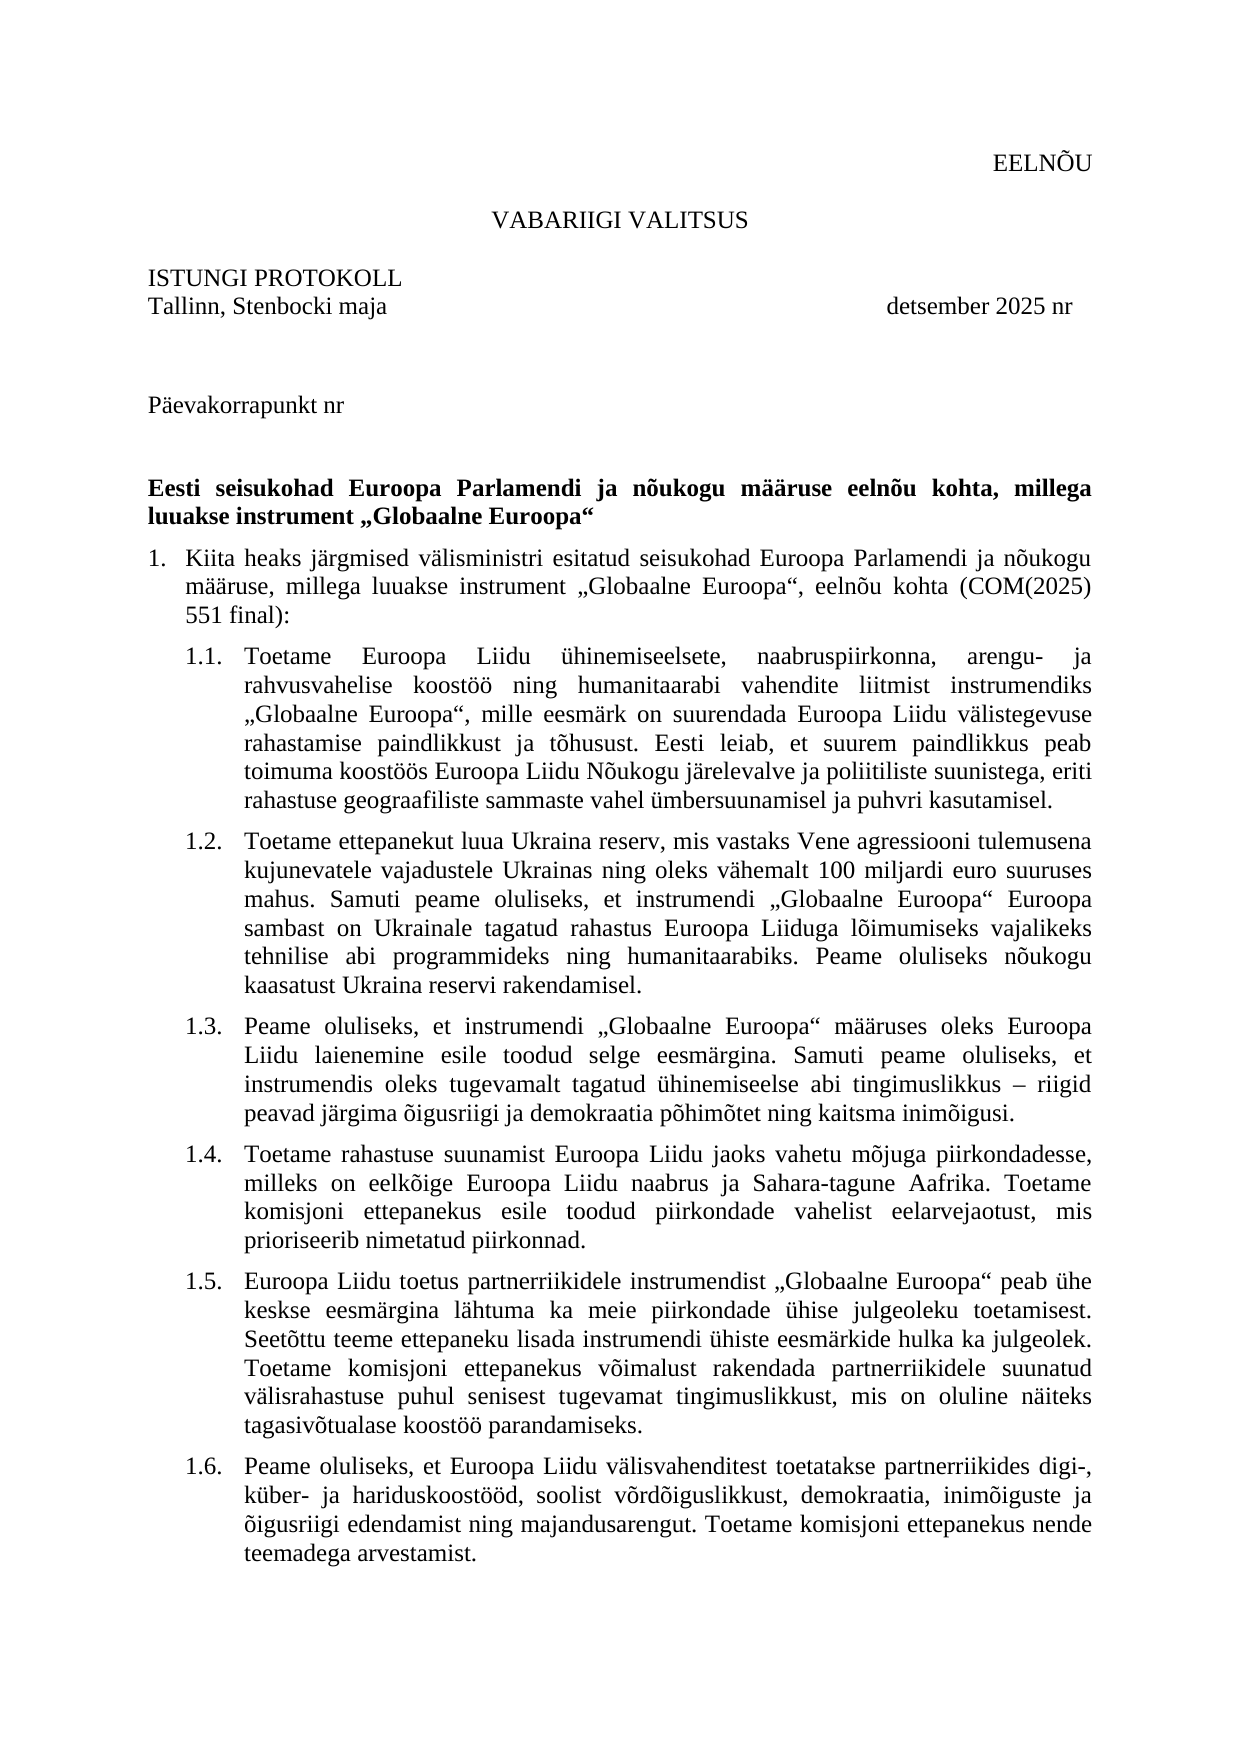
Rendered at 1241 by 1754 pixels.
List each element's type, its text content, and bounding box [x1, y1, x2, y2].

text VABARIIGI VALITSUS [148, 205, 1093, 234]
list Peame oluliseks, et Euroopa Liidu välisvahenditest toetatakse partnerriikides digi-, küber- ja hariduskoostööd, soolist võrdõiguslikkust, demokraatia, inimõiguste ja õigusriigi edendamist ning majandusarengut. Toetame komisjoni ettepanekus nende teemadega arvestamist. [185, 1451, 1093, 1566]
list Toetame rahastuse suunamist Euroopa Liidu jaoks vahetu mõjuga piirkondadesse, milleks on eelkõige Euroopa Liidu naabrus ja Sahara-tagune Aafrika. Toetame komisjoni ettepanekus esile toodud piirkondade vahelist eelarvejaotust, mis prioriseerib nimetatud piirkonnad. [185, 1139, 1093, 1254]
list Toetame Euroopa Liidu ühinemiseelsete, naabruspiirkonna, arengu- ja rahvusvahelise koostöö ning humanitaarabi vahendite liitmist instrumendiks „Globaalne Euroopa“, mille eesmärk on suurendada Euroopa Liidu välistegevuse rahastamise paindlikkust ja tõhusust. Eesti leiab, et suurem paindlikkus peab toimuma koostöös Euroopa Liidu Nõukogu järelevalve ja poliitiliste suunistega, eriti rahastuse geograafiliste sammaste vahel ümbersuunamisel ja puhvri kasutamisel. [185, 641, 1093, 814]
text Tallinn, Stenbocki maja detsember 2025 nr [148, 291, 1093, 320]
list Peame oluliseks, et instrumendi „Globaalne Euroopa“ määruses oleks Euroopa Liidu laienemine esile toodud selge eesmärgina. Samuti peame oluliseks, et instrumendis oleks tugevamalt tagatud ühinemiseelse abi tingimuslikkus – riigid peavad järgima õigusriigi ja demokraatia põhimõtet ning kaitsma inimõigusi. [185, 1011, 1093, 1126]
text Eesti seisukohad Euroopa Parlamendi ja nõukogu määruse eelnõu kohta, millega luuakse instrument „Globaalne Euroopa“ [148, 473, 1093, 530]
text EELNÕU [148, 148, 1093, 176]
list Toetame ettepanekut luua Ukraina reserv, mis vastaks Vene agressiooni tulemusena kujunevatele vajadustele Ukrainas ning oleks vähemalt 100 miljardi euro suuruses mahus. Samuti peame oluliseks, et instrumendi „Globaalne Euroopa“ Euroopa sambast on Ukrainale tagatud rahastus Euroopa Liiduga lõimumiseks vajalikeks tehnilise abi programmideks ning humanitaarabiks. Peame oluliseks nõukogu kaasatust Ukraina reservi rakendamisel. [185, 826, 1093, 999]
text Päevakorrapunkt nr [148, 390, 1093, 419]
list Kiita heaks järgmised välisministri esitatud seisukohad Euroopa Parlamendi ja nõukogu määruse, millega luuakse instrument „Globaalne Euroopa“, eelnõu kohta (COM(2025) 551 final): [148, 543, 1093, 629]
list Euroopa Liidu toetus partnerriikidele instrumendist „Globaalne Euroopa“ peab ühe keskse eesmärgina lähtuma ka meie piirkondade ühise julgeoleku toetamisest. Seetõttu teeme ettepaneku lisada instrumendi ühiste eesmärkide hulka ka julgeolek. Toetame komisjoni ettepanekus võimalust rakendada partnerriikidele suunatud välisrahastuse puhul senisest tugevamat tingimuslikkust, mis on oluline näiteks tagasivõtualase koostöö parandamiseks. [185, 1266, 1093, 1439]
text ISTUNGI PROTOKOLL [148, 263, 1093, 291]
